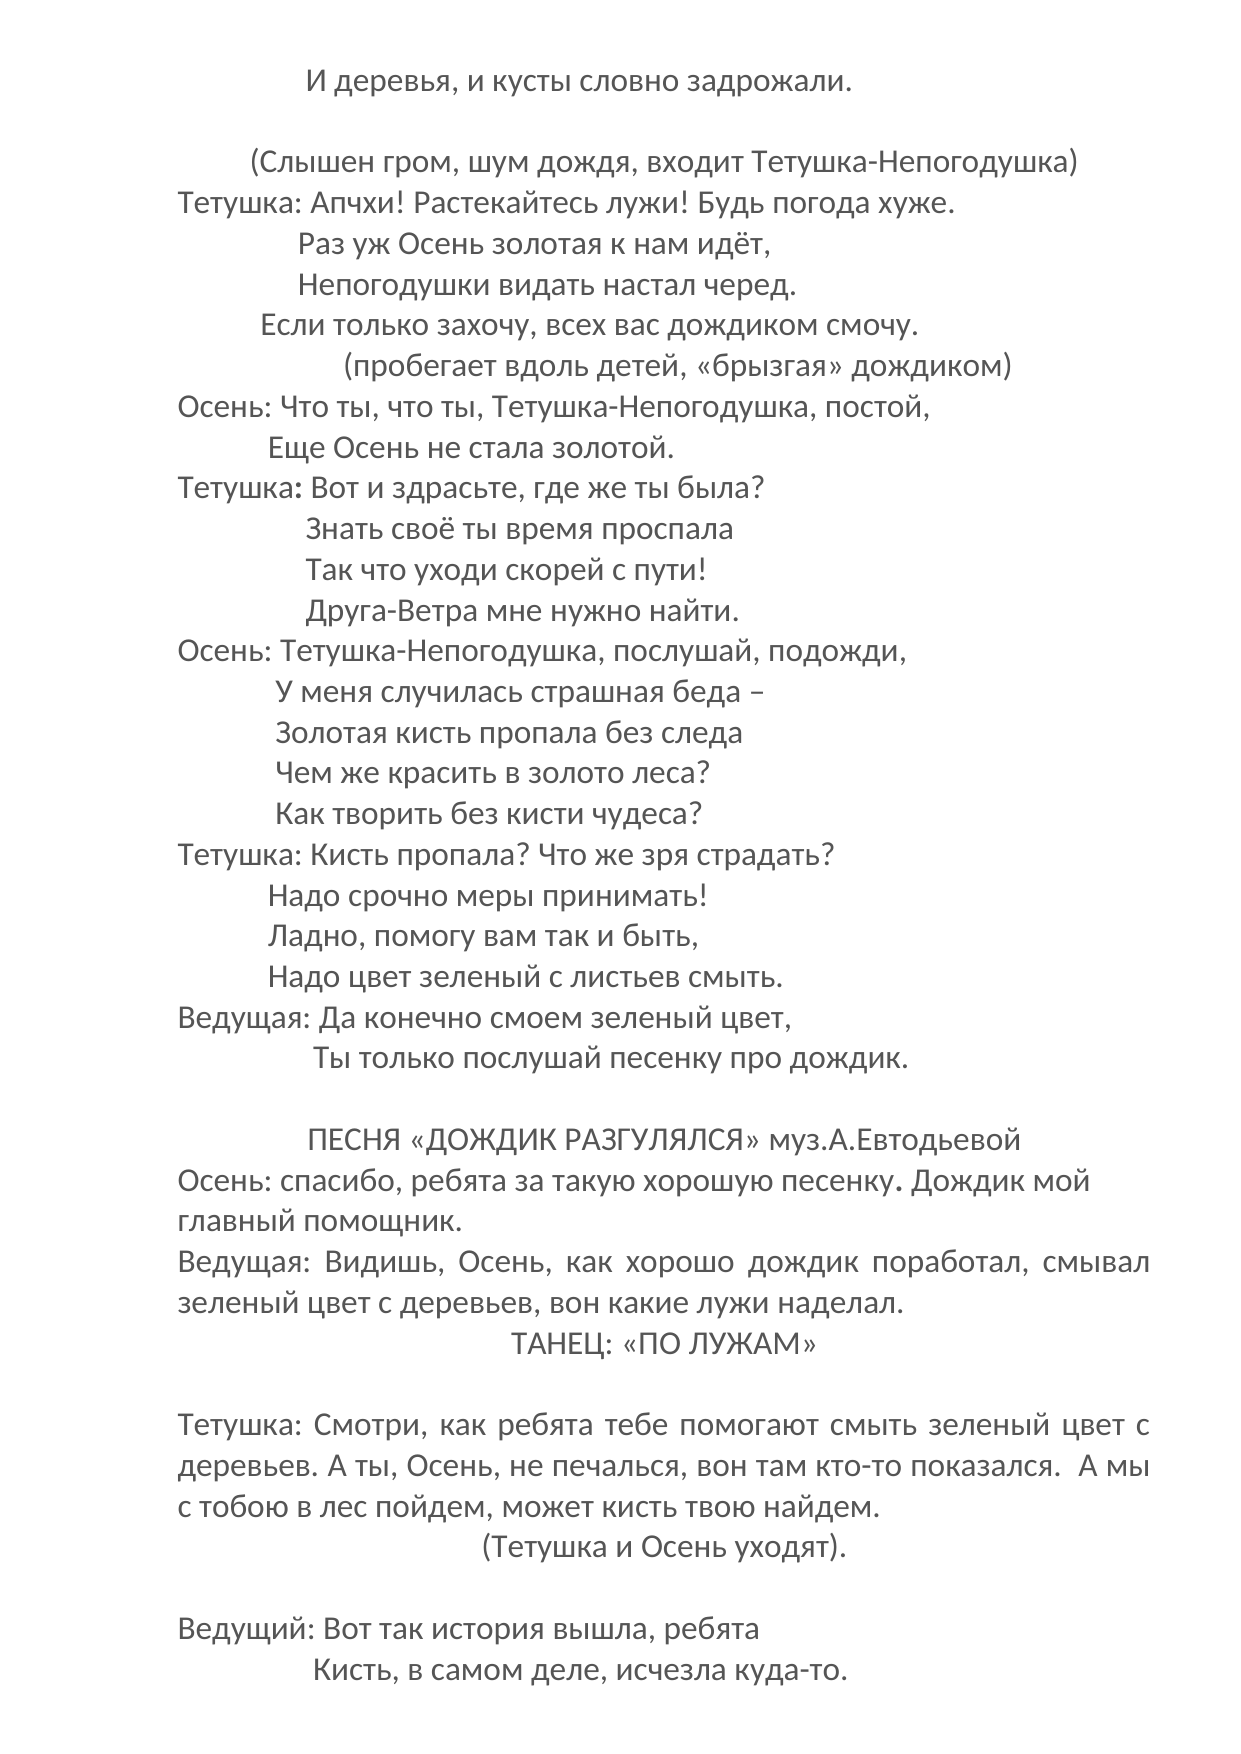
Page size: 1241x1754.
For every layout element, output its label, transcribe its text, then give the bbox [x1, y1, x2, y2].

text Чем же красить в золото леса? [177, 751, 1152, 792]
text Ты только послушай песенку про дождик. [177, 1037, 1152, 1077]
text ТАНЕЦ: «ПО ЛУЖАМ» [177, 1322, 1152, 1362]
text Так что уходи скорей с пути! [177, 548, 1152, 588]
text ПЕСНЯ «ДОЖДИК РАЗГУЛЯЛСЯ» муз.А.Евтодьевой [177, 1118, 1152, 1159]
text Друга-Ветра мне нужно найти. [177, 588, 1152, 629]
text Тетушка: Кисть пропала? Что же зря страдать? [177, 833, 1152, 874]
text И деревья, и кусты словно задрожали. [177, 59, 1152, 100]
text Надо цвет зеленый с листьев смыть. [177, 955, 1152, 996]
text Непогодушки видать настал черед. [177, 263, 1152, 303]
text Знать своё ты время проспала [177, 507, 1152, 548]
text Еще Осень не стала золотой. [177, 426, 1152, 466]
text Раз уж Осень золотая к нам идёт, [177, 222, 1152, 263]
text (пробегает вдоль детей, «брызгая» дождиком) [177, 344, 1152, 385]
text Ведущая: Да конечно смоем зеленый цвет, [177, 996, 1152, 1037]
text Золотая кисть пропала без следа [177, 711, 1152, 751]
text Ведущая: Видишь, Осень, как хорошо дождик поработал, смывал зеленый цвет с деревьев, вон какие лужи наделал. [177, 1240, 1152, 1322]
text Надо срочно меры принимать! [177, 874, 1152, 914]
text Если только захочу, всех вас дождиком смочу. [177, 303, 1152, 344]
text Кисть, в самом деле, исчезла куда-то. [177, 1647, 1152, 1688]
text Осень: спасибо, ребята за такую хорошую песенку. Дождик мой главный помощник. [177, 1159, 1152, 1240]
text У меня случилась страшная беда – [177, 670, 1152, 711]
text Осень: Что ты, что ты, Тетушка-Непогодушка, постой, [177, 385, 1152, 426]
text Тетушка: Апчхи! Растекайтесь лужи! Будь погода хуже. [177, 181, 1152, 222]
text (Тетушка и Осень уходят). [177, 1525, 1152, 1566]
text Ладно, помогу вам так и быть, [177, 914, 1152, 955]
text Ведущий: Вот так история вышла, ребята [177, 1607, 1152, 1647]
text Осень: Тетушка-Непогодушка, послушай, подожди, [177, 629, 1152, 670]
text Как творить без кисти чудеса? [177, 792, 1152, 833]
text Тетушка: Вот и здрасьте, где же ты была? [177, 466, 1152, 507]
text Тетушка: Смотри, как ребята тебе помогают смыть зеленый цвет с деревьев. А ты, Осень, не печалься, вон там кто-то показался. А мы с тобою в лес пойдем, может кисть твою найдем. [177, 1403, 1152, 1525]
text (Слышен гром, шум дождя, входит Тетушка-Непогодушка) [177, 141, 1152, 181]
